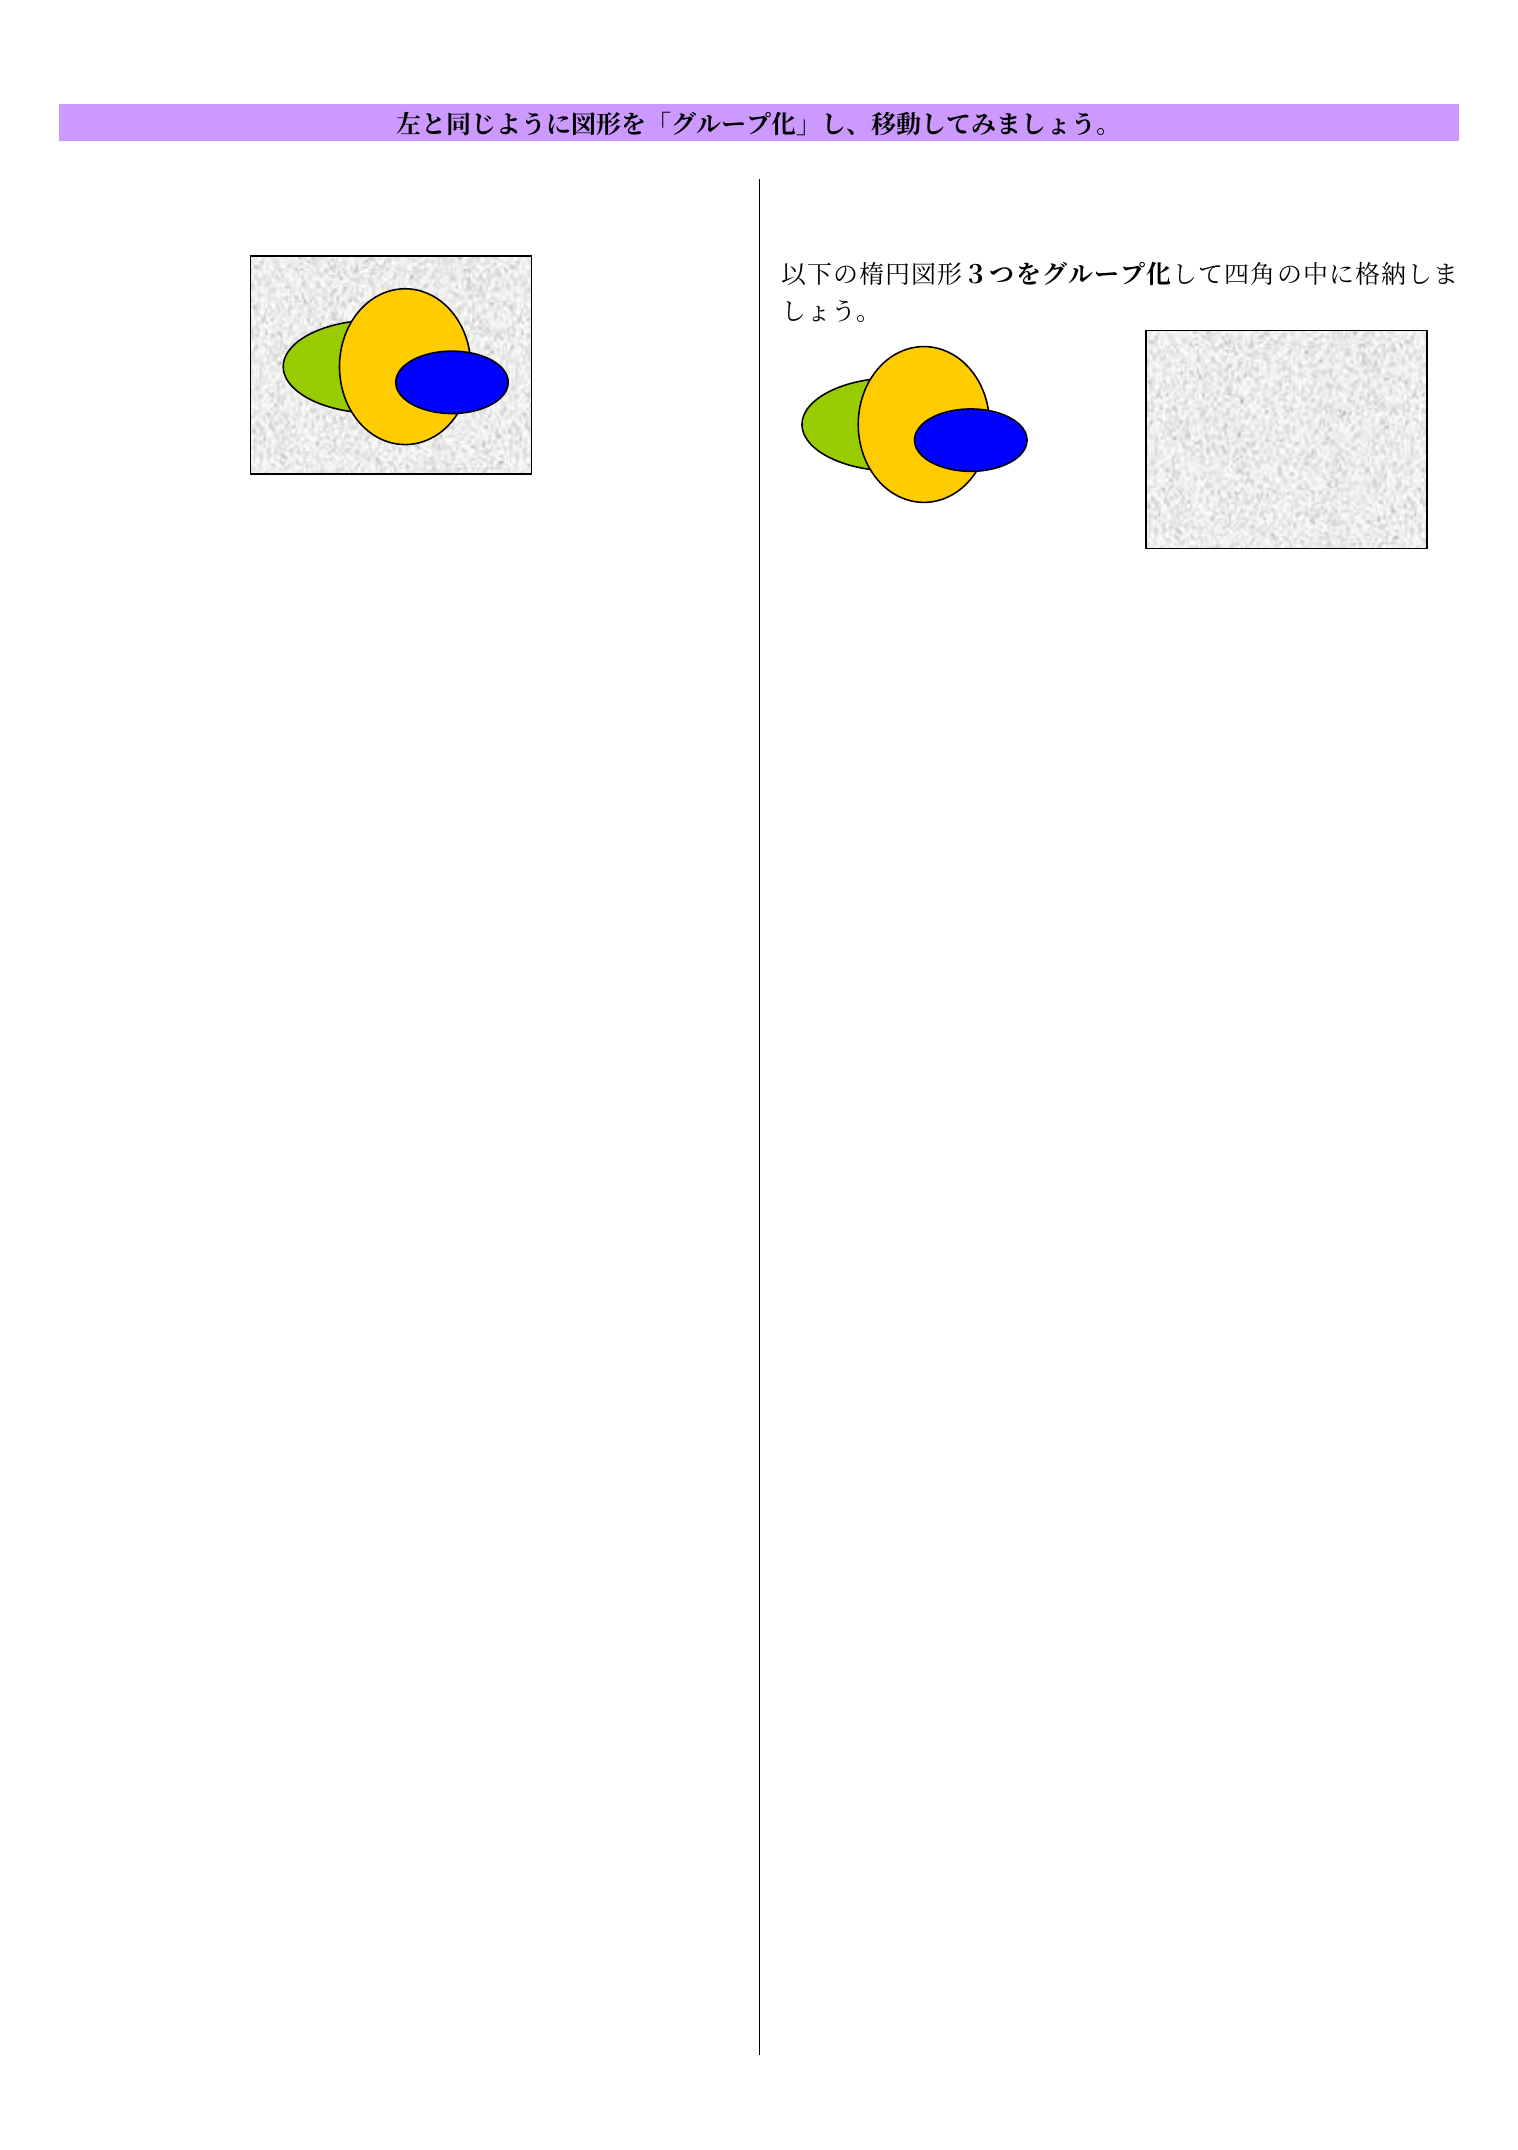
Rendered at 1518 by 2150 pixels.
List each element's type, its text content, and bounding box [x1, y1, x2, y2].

picture [251, 257, 531, 473]
picture [1147, 331, 1426, 548]
text 左と同じように図形を「グループ化」し、移動してみましょう。 [59, 104, 1459, 141]
text 以下の楕円図形３つをグループ化して四角の中に格納しましょう。 [781, 254, 1459, 329]
